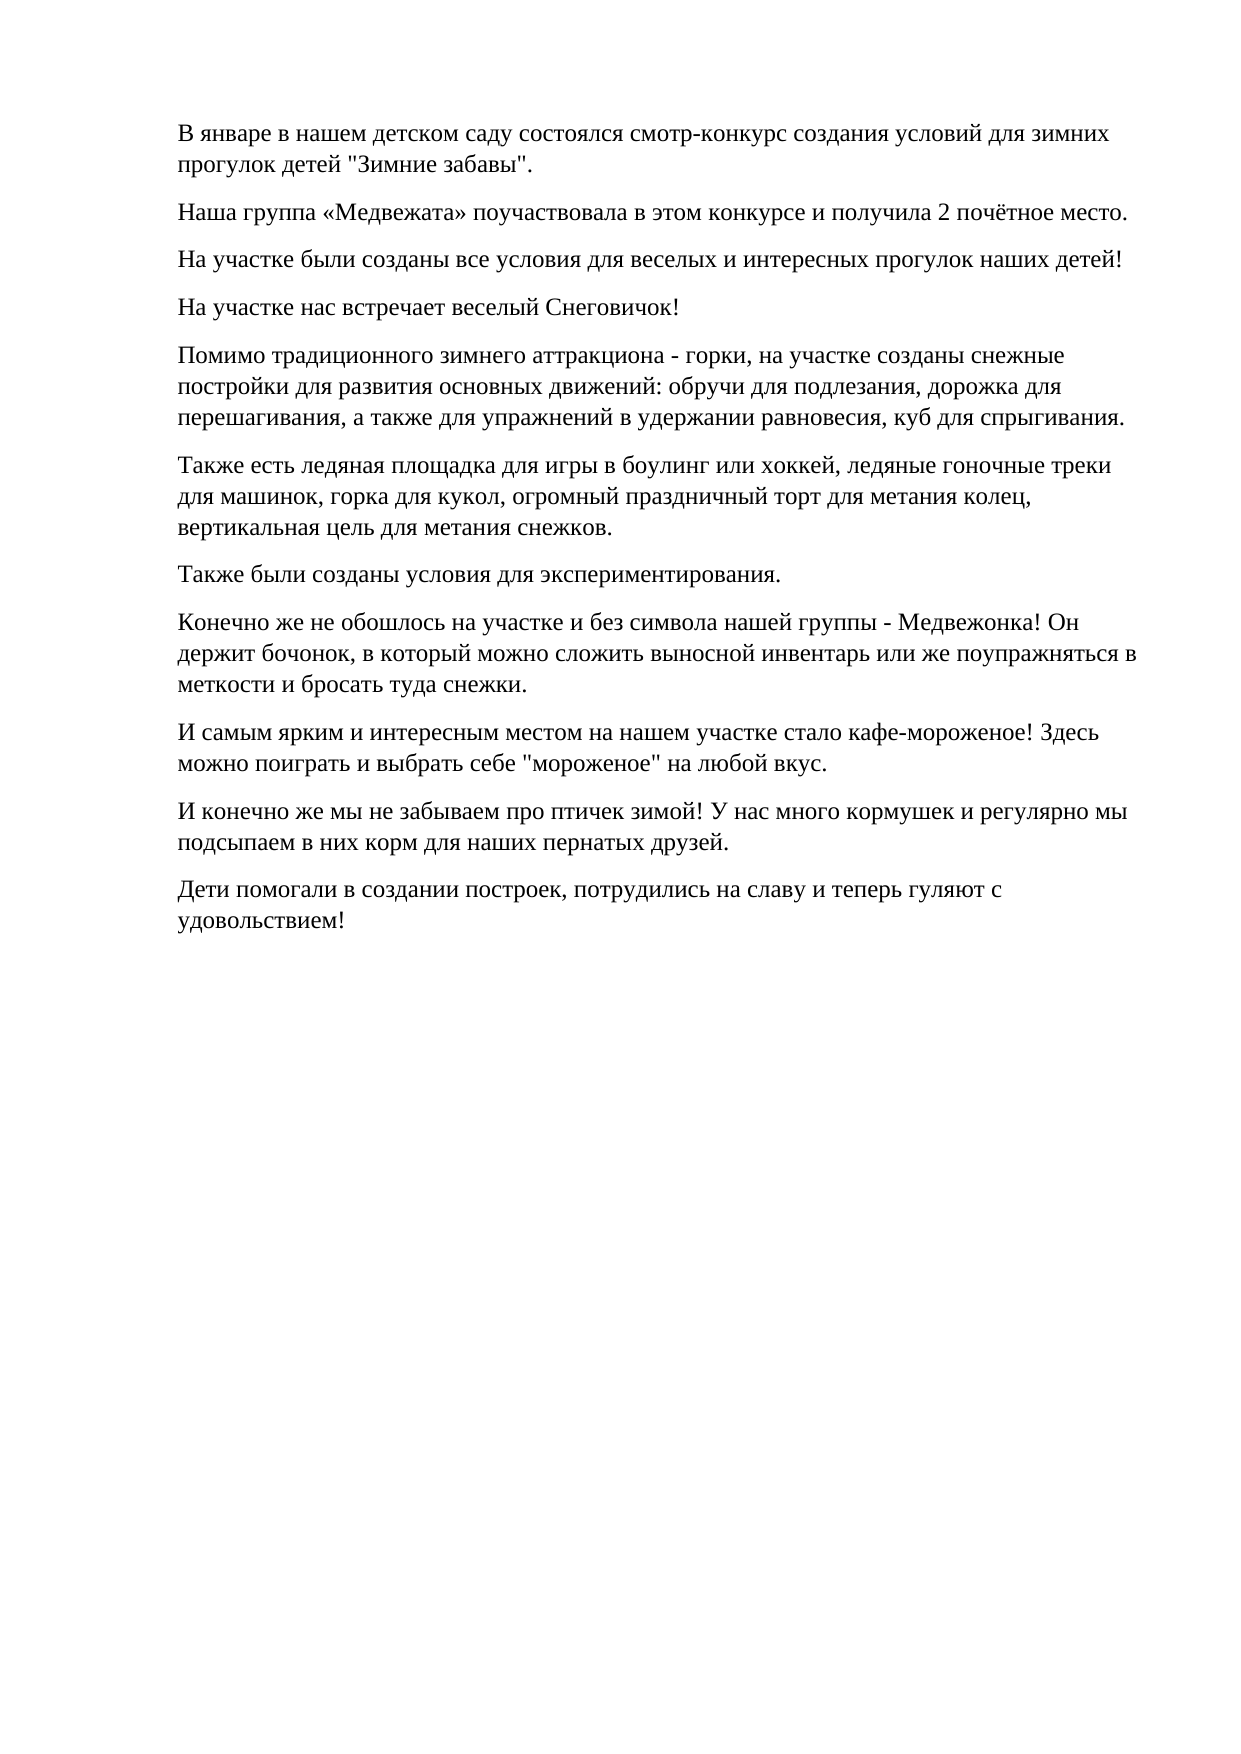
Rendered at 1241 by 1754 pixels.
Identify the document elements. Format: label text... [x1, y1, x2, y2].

text Также есть ледяная площадка для игры в боулинг или хоккей, ледяные гоночные треки для машинок, горка для кукол, огромный праздничный торт для метания колец, вертикальная цель для метания снежков. [177, 450, 1152, 541]
text Наша группа «Медвежата» поучаствовала в этом конкурсе и получила 2 почётное место. [177, 197, 1152, 226]
text И самым ярким и интересным местом на нашем участке стало кафе-мороженое! Здесь можно поиграть и выбрать себе "мороженое" на любой вкус. [177, 717, 1152, 777]
text На участке нас встречает веселый Снеговичок! [177, 292, 1152, 321]
text На участке были созданы все условия для веселых и интересных прогулок наших детей! [177, 244, 1152, 273]
text И конечно же мы не забываем про птичек зимой! У нас много кормушек и регулярно мы подсыпаем в них корм для наших пернатых друзей. [177, 796, 1152, 856]
text Конечно же не обошлось на участке и без символа нашей группы - Медвежонка! Он держит бочонок, в который можно сложить выносной инвентарь или же поупражняться в меткости и бросать туда снежки. [177, 607, 1152, 698]
text Также были созданы условия для экспериментирования. [177, 559, 1152, 588]
text Дети помогали в создании построек, потрудились на славу и теперь гуляют с удовольствием! [177, 874, 1152, 934]
text В январе в нашем детском саду состоялся смотр-конкурс создания условий для зимних прогулок детей "Зимние забавы". [177, 118, 1152, 178]
text Помимо традиционного зимнего аттракциона - горки, на участке созданы снежные постройки для развития основных движений: обручи для подлезания, дорожка для перешагивания, а также для упражнений в удержании равновесия, куб для спрыгивания. [177, 340, 1152, 431]
